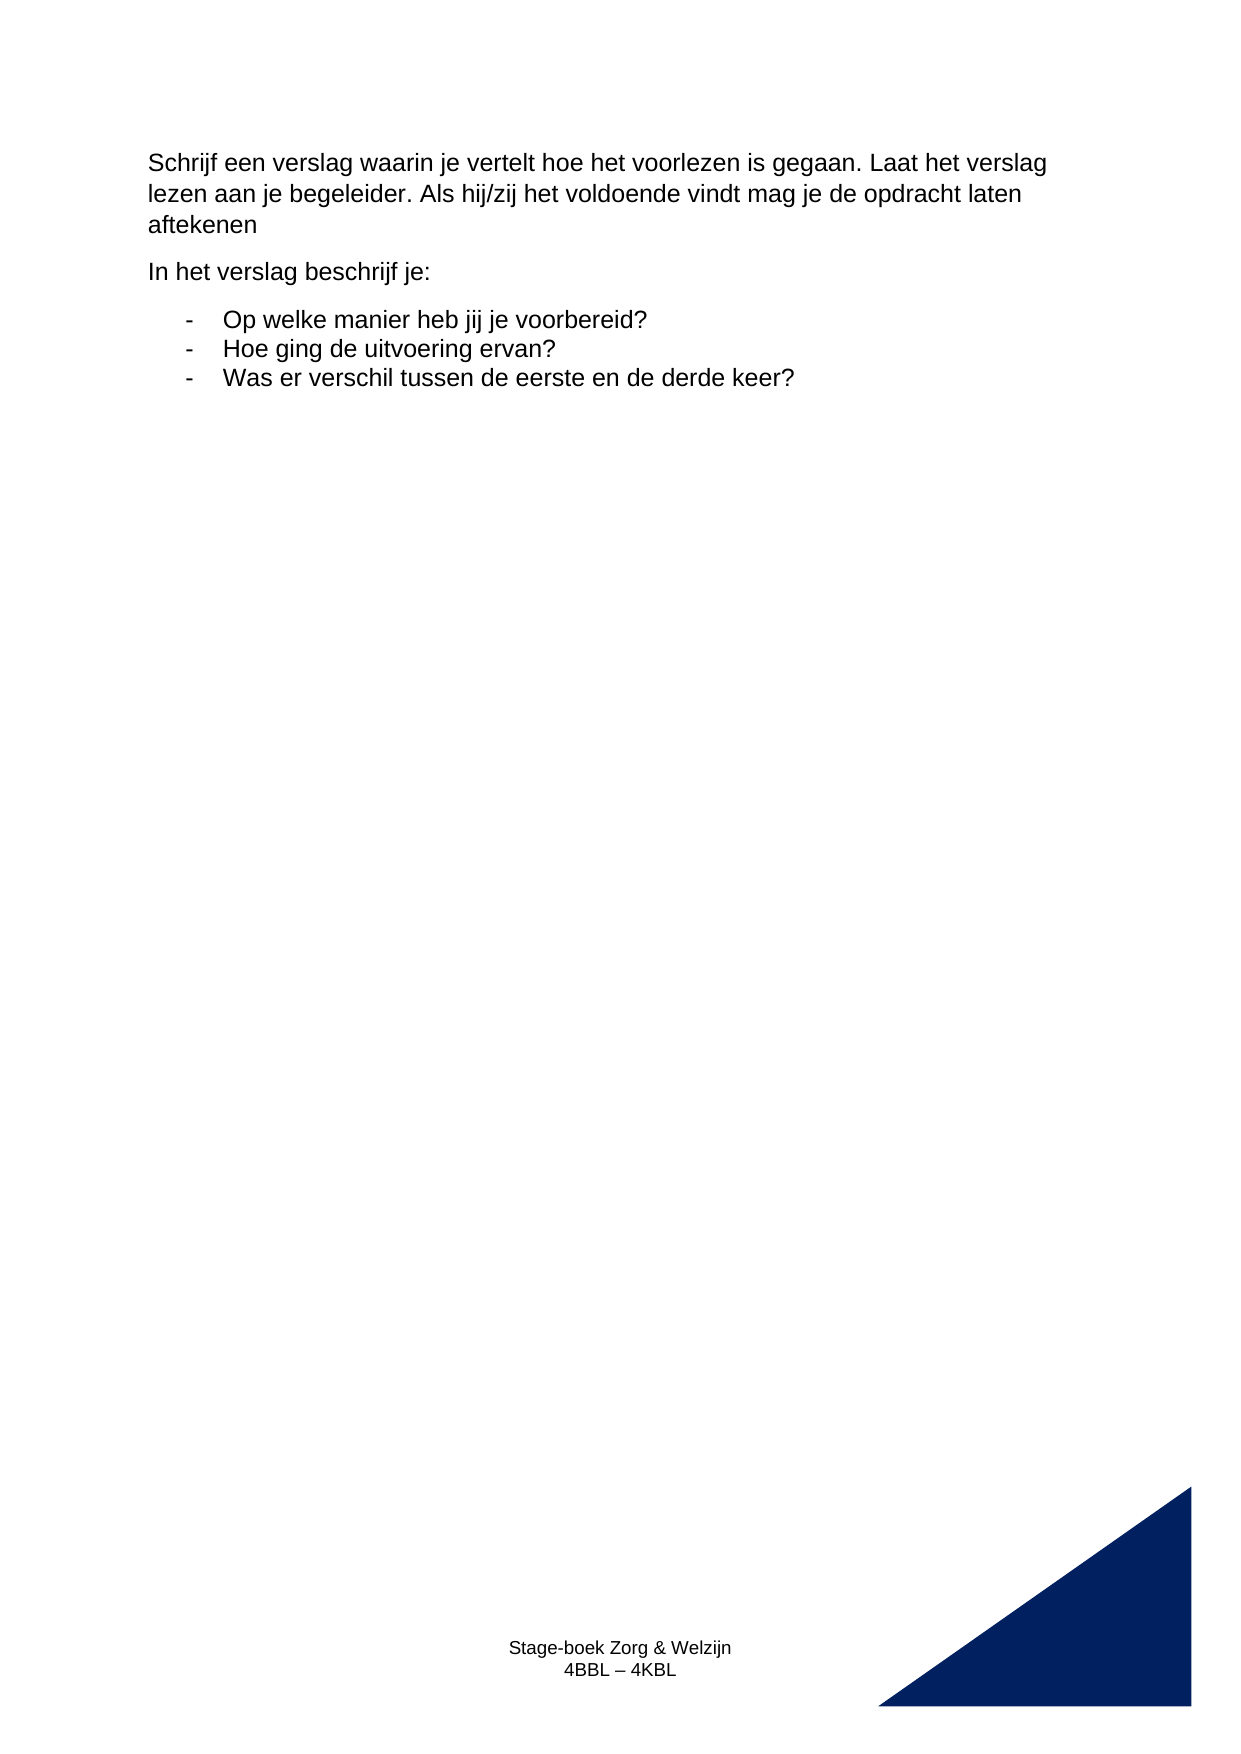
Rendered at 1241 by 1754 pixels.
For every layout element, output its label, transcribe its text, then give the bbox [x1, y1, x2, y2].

text Schrijf een verslag waarin je vertelt hoe het voorlezen is gegaan. Laat het verslag lezen aan je begeleider. Als hij/zij het voldoende vindt mag je de opdracht laten aftekenen [148, 148, 1093, 238]
list Op welke manier heb jij je voorbereid? [185, 305, 1093, 334]
list Hoe ging de uitvoering ervan? [185, 334, 1093, 363]
text In het verslag beschrijf je: [148, 257, 1093, 286]
list Was er verschil tussen de eerste en de derde keer? [185, 363, 1093, 391]
